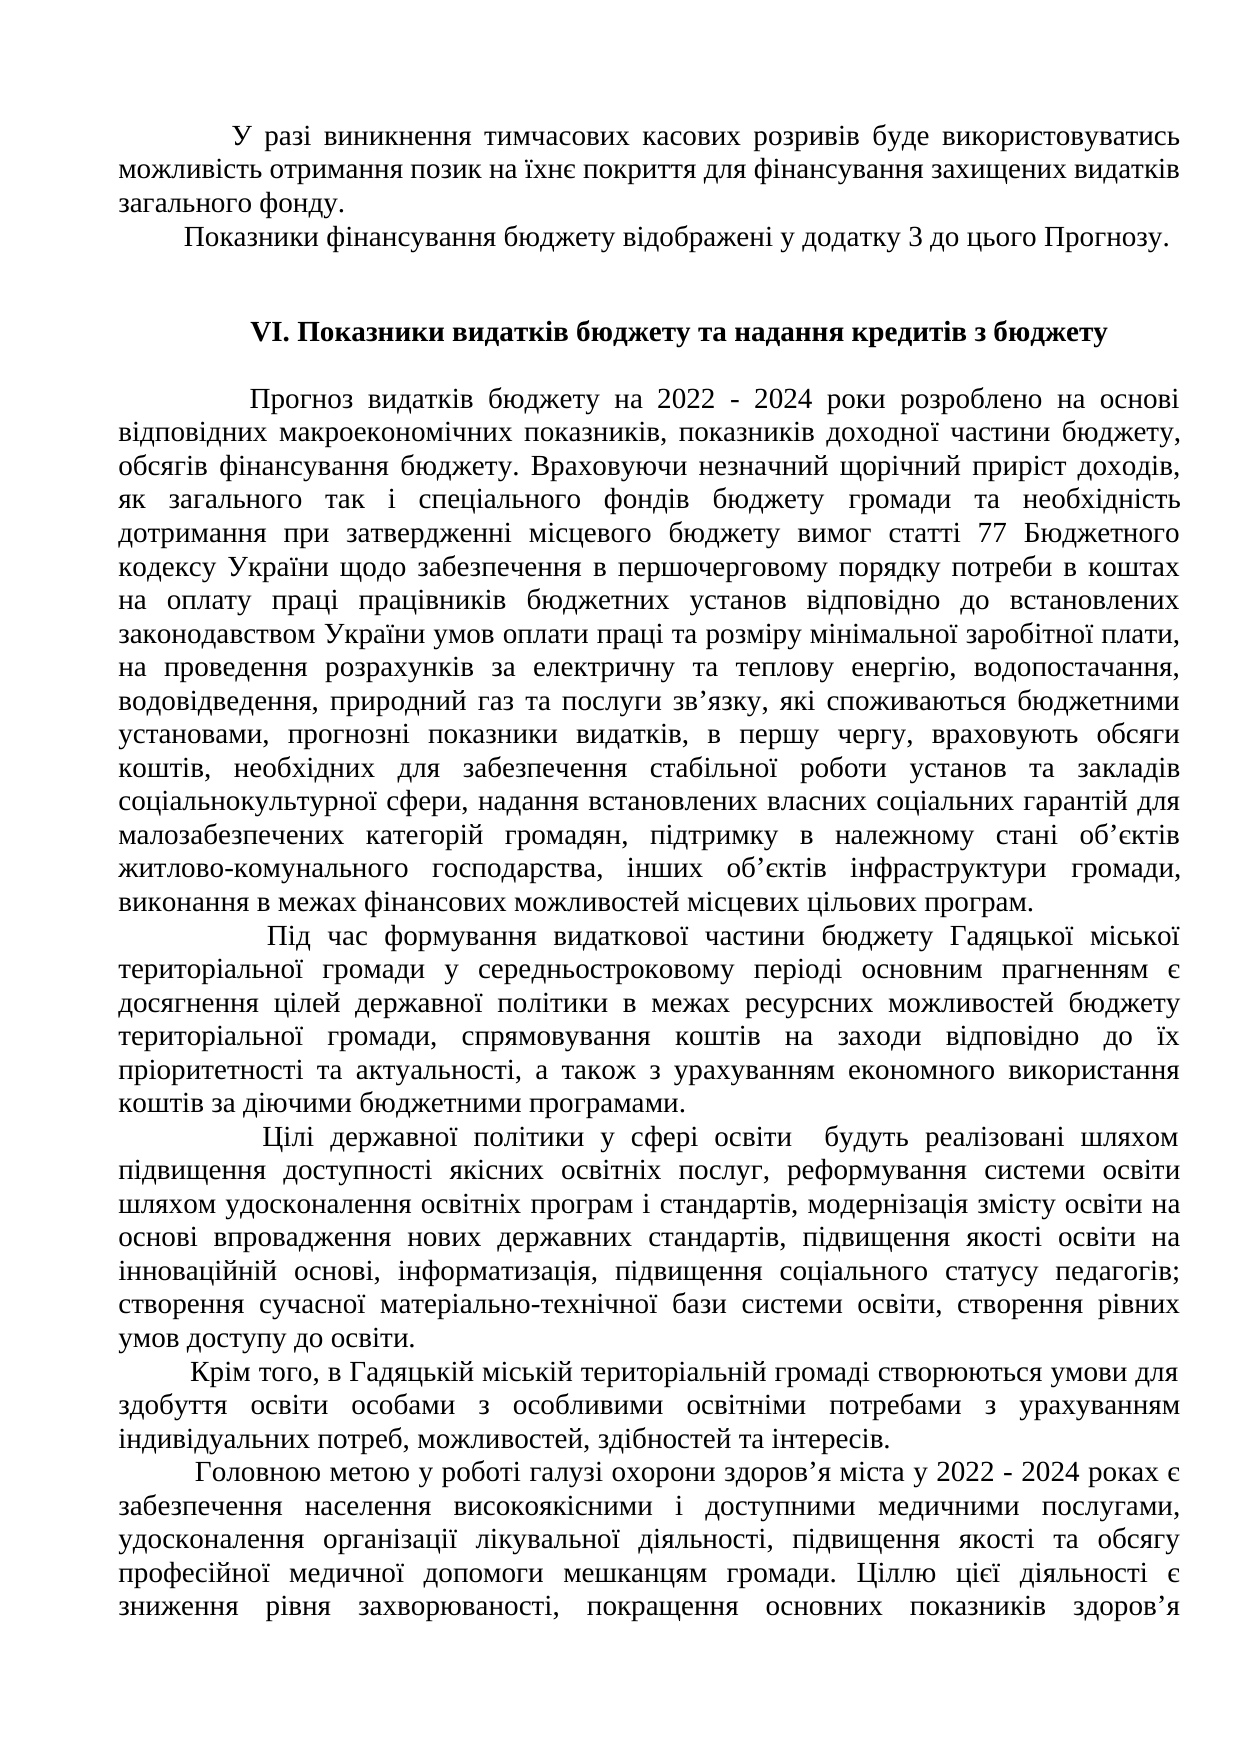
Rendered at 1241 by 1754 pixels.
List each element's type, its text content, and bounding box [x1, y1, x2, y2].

text Крім того, в Гадяцькій міській територіальній громаді створюються умови для здобуття освіти особами з особливими освітніми потребами з урахуванням індивідуальних потреб, можливостей, здібностей та інтересів. [118, 1354, 1181, 1454]
text Прогноз видатків бюджету на 2022 - 2024 роки розроблено на основі відповідних макроекономічних показників, показників доходної частини бюджету, обсягів фінансування бюджету. Враховуючи незначний щорічний приріст доходів, як загального так і спеціального фондів бюджету громади та необхідність дотримання при затвердженні місцевого бюджету вимог статті 77 Бюджетного кодексу України щодо забезпечення в першочерговому порядку потреби в коштах на оплату праці працівників бюджетних установ відповідно до встановлених законодавством України умов оплати праці та розміру мінімальної заробітної плати, на проведення розрахунків за електричну та теплову енергію, водопостачання, водовідведення, природний газ та послуги зв’язку, які споживаються бюджетними установами, прогнозні показники видатків, в першу чергу, враховують обсяги коштів, необхідних для забезпечення стабільної роботи установ та закладів соціальнокультурної сфери, надання встановлених власних соціальних гарантій для малозабезпечених категорій громадян, підтримку в належному стані об’єктів житлово-комунального господарства, інших об’єктів інфраструктури громади, виконання в межах фінансових можливостей місцевих цільових програм. [118, 381, 1181, 918]
text Показники фінансування бюджету відображені у додатку 3 до цього Прогнозу. [118, 219, 1181, 252]
text VI. Показники видатків бюджету та надання кредитів з бюджету [177, 314, 1181, 347]
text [118, 1454, 1181, 1622]
text У разі виникнення тимчасових касових розривів буде використовуватись можливість отримання позик на їхнє покриття для фінансування захищених видатків загального фонду. [118, 118, 1181, 219]
text Під час формування видаткової частини бюджету Гадяцької міської територіальної громади у середньостроковому періоді основним прагненням є досягнення цілей державної політики в межах ресурсних можливостей бюджету територіальної громади, спрямовування коштів на заходи відповідно до їх пріоритетності та актуальності, а також з урахуванням економного використання коштів за діючими бюджетними програмами. [118, 918, 1181, 1119]
text Цілі державної політики у сфері освіти будуть реалізовані шляхом підвищення доступності якісних освітніх послуг, реформування системи освіти шляхом удосконалення освітніх програм і стандартів, модернізація змісту освіти на основі впровадження нових державних стандартів, підвищення якості освіти на інноваційній основі, інформатизація, підвищення соціального статусу педагогів; створення сучасної матеріально-технічної бази системи освіти, створення рівних умов доступу до освіти. [118, 1119, 1181, 1354]
